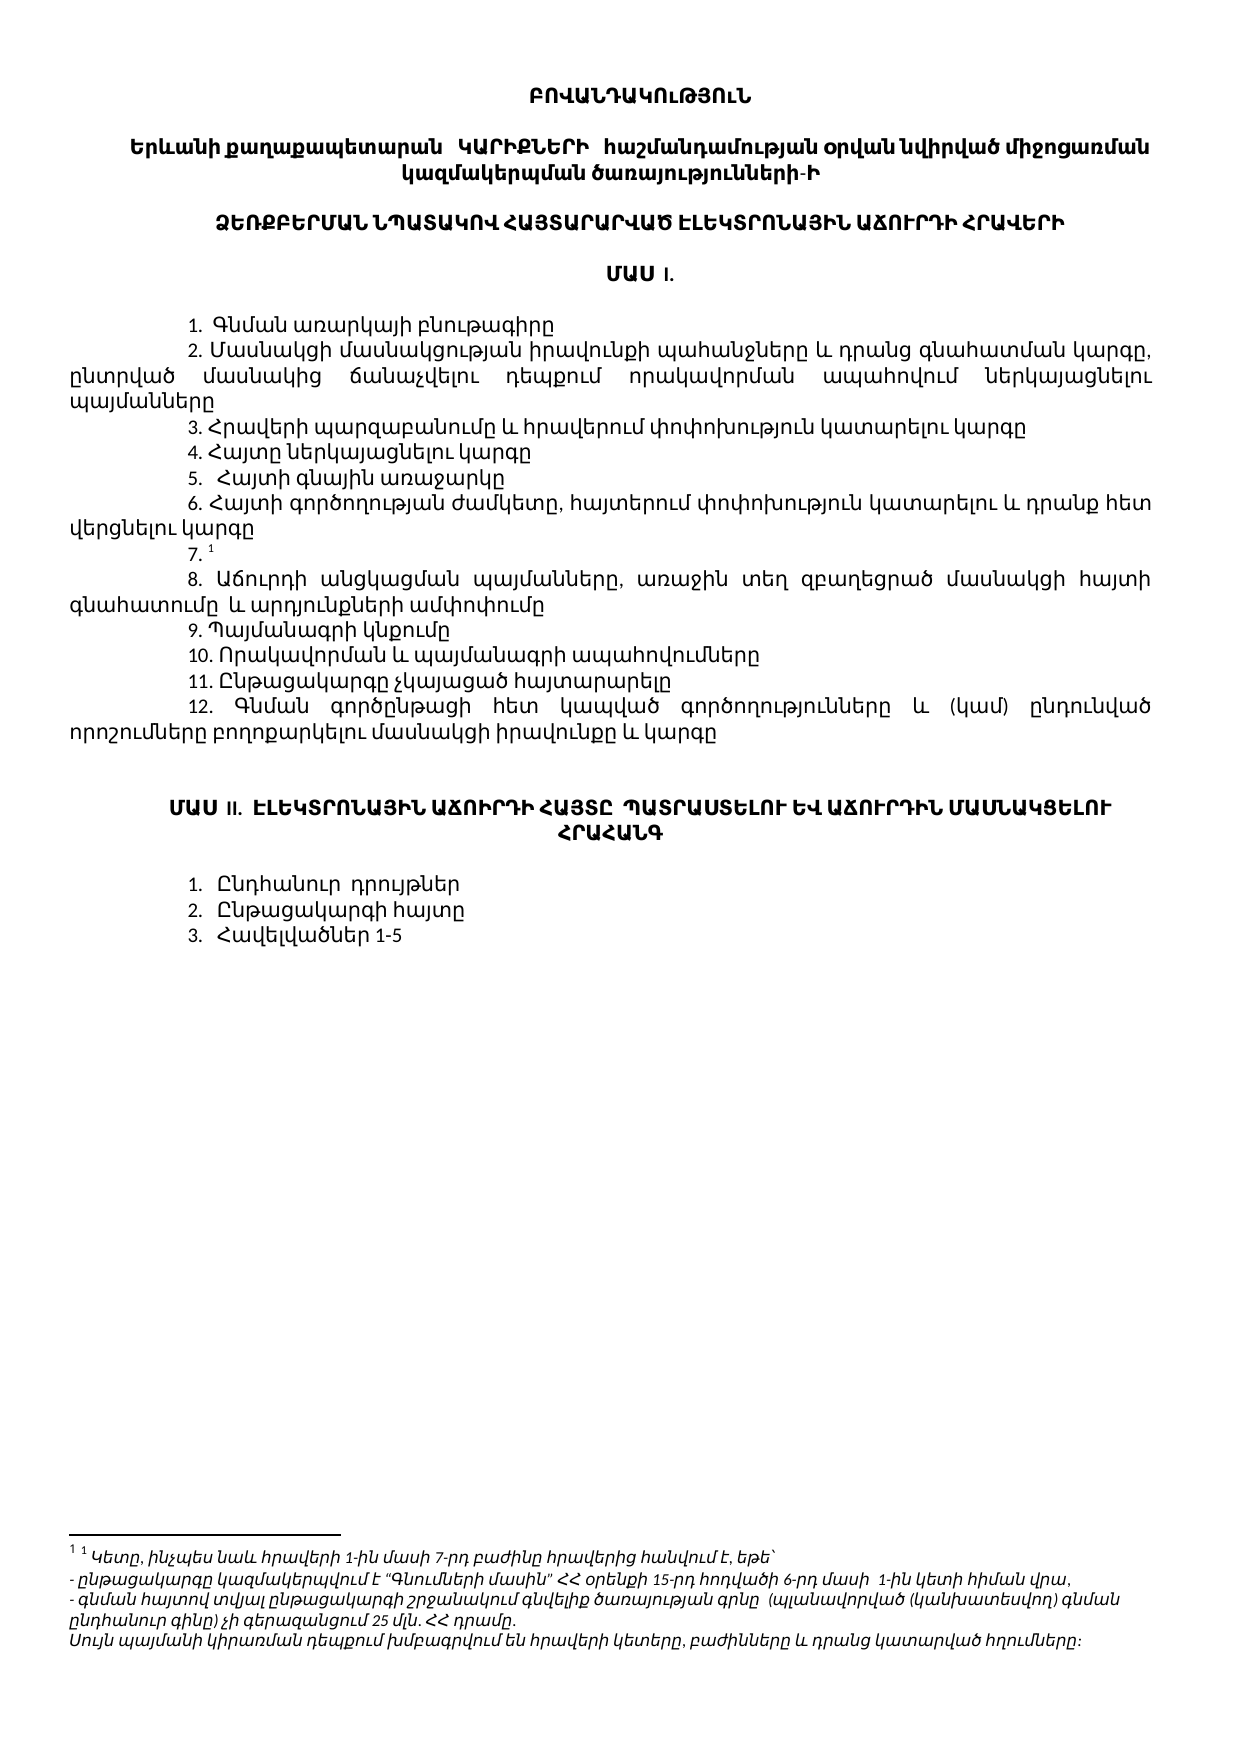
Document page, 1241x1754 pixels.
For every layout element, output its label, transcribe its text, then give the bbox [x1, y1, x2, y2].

text 9. Պայմանագրի կնքումը [69, 617, 1152, 643]
text ՄԱՍ I. [69, 261, 1152, 287]
text 11. Ընթացակարգը չկայացած հայտարարելը [69, 668, 1152, 693]
text 5. Հայտի գնային առաջարկը [69, 465, 1152, 490]
text 3. Հրավերի պարզաբանումը և հրավերում փոփոխություն կատարելու կարգը [69, 414, 1152, 439]
text 12. Գնման գործընթացի հետ կապված գործողությունները և (կամ) ընդունված որոշումները բողոքարկելու մասնակցի իրավունքը և կարգը [69, 693, 1152, 744]
text ԲՈՎԱՆԴԱԿՈւԹՅՈւՆ [69, 83, 1152, 109]
text 8. Աճուրդի անցկացման պայմանները, առաջին տեղ զբաղեցրած մասնակցի հայտի գնահատումը և արդյունքների ամփոփումը [69, 566, 1152, 617]
text 2. Ընթացակարգի հայտը [69, 897, 1152, 922]
text Երևանի քաղաքապետարան ԿԱՐԻՔՆԵՐԻ հաշմանդամության օրվան նվիրված միջոցառման կազմակերպման ծառայությունների-Ի [69, 134, 1152, 185]
text 6. Հայտի գործողության ժամկետը, հայտերում փոփոխություն կատարելու և դրանք հետ վերցնելու կարգը [69, 490, 1152, 541]
text 10. Որակավորման և պայմանագրի ապահովումները [69, 643, 1152, 668]
text 3. Հավելվածներ 1-5 [69, 922, 1152, 948]
text 1. Ընդհանուր դրույթներ [69, 871, 1152, 897]
text 7. [69, 541, 1152, 566]
text ՄԱՍ II. ԷԼԵԿՏՐՈՆԱՅԻՆ ԱՃՈԻՐԴԻ ՀԱՅՏԸ ՊԱՏՐԱՍՏԵԼՈՒ ԵՎ ԱՃՈՒՐԴԻՆ ՄԱՍՆԱԿՑԵԼՈՒ ՀՐԱՀԱՆԳ [69, 795, 1152, 846]
text ՁԵՌՔԲԵՐՄԱՆ ՆՊԱՏԱԿՈՎ ՀԱՅՏԱՐԱՐՎԱԾ ԷԼԵԿՏՐՈՆԱՅԻՆ ԱՃՈՒՐԴԻ ՀՐԱՎԵՐԻ [69, 211, 1152, 236]
text 2. Մասնակցի մասնակցության իրավունքի պահանջները և դրանց գնահատման կարգը, ընտրված մասնակից ճանաչվելու դեպքում որակավորման ապահովում ներկայացնելու պայմանները [69, 338, 1152, 414]
text 1. Գնման առարկայի բնութագիրը [69, 312, 1152, 338]
text 4. Հայտը ներկայացնելու կարգը [69, 439, 1152, 465]
